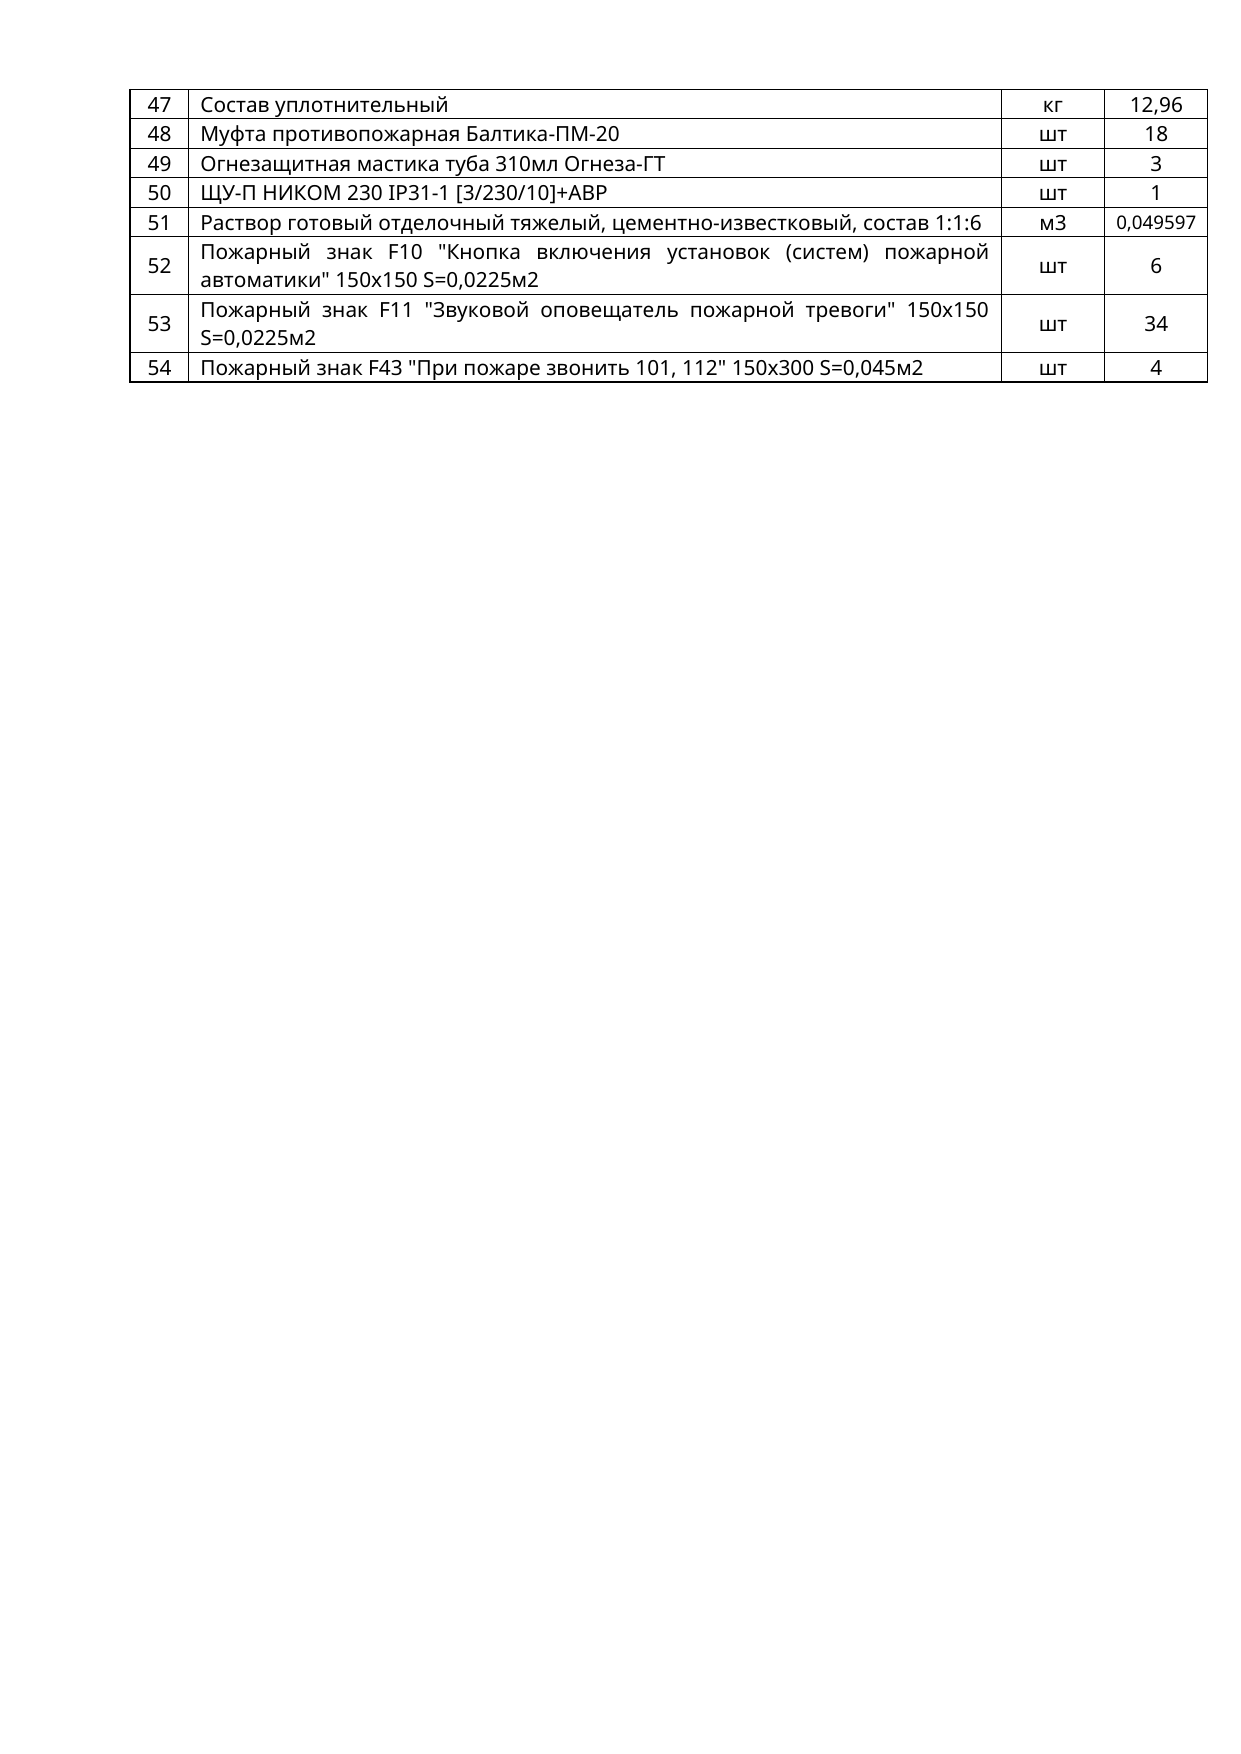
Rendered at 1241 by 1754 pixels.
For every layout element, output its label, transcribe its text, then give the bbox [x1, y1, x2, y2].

table_cell шт [1002, 119, 1104, 148]
table_cell 6 [1105, 237, 1207, 294]
table_cell Пожарный знак F43 "При пожаре звонить 101, 112" 150х300 S=0,045м2 [189, 353, 1001, 381]
table_cell ЩУ-П НИКОМ 230 IP31-1 [3/230/10]+АВР [189, 178, 1001, 207]
table_cell 48 [131, 119, 188, 148]
table_cell 3 [1105, 149, 1207, 177]
table_cell 54 [131, 353, 188, 381]
table_cell 18 [1105, 119, 1207, 148]
table_cell шт [1002, 149, 1104, 177]
table_cell Огнезащитная мастика туба 310мл Огнеза-ГТ [189, 149, 1001, 177]
table_cell 34 [1105, 295, 1207, 352]
table_cell 12,96 [1105, 90, 1207, 118]
table_cell шт [1002, 178, 1104, 207]
table_cell 53 [131, 295, 188, 352]
table_cell м3 [1002, 208, 1104, 236]
table_cell 49 [131, 149, 188, 177]
table_cell Раствор готовый отделочный тяжелый, цементно-известковый, состав 1:1:6 [189, 208, 1001, 236]
table_cell 4 [1105, 353, 1207, 381]
table_cell шт [1002, 353, 1104, 381]
table_cell 50 [131, 178, 188, 207]
table_cell Муфта противопожарная Балтика-ПМ-20 [189, 119, 1001, 148]
table_cell Пожарный знак F10 "Кнопка включения установок (систем) пожарной автоматики" 150х150 S=0,0225м2 [189, 237, 1001, 294]
table_cell 52 [131, 237, 188, 294]
table_cell 47 [131, 90, 188, 118]
table_cell шт [1002, 237, 1104, 294]
table_cell 51 [131, 208, 188, 236]
table_cell Пожарный знак F11 "Звуковой оповещатель пожарной тревоги" 150х150 S=0,0225м2 [189, 295, 1001, 352]
table_cell 1 [1105, 178, 1207, 207]
table_cell Состав уплотнительный [189, 90, 1001, 118]
table_cell кг [1002, 90, 1104, 118]
table_cell шт [1002, 295, 1104, 352]
table_cell 0,049597 [1105, 208, 1207, 236]
